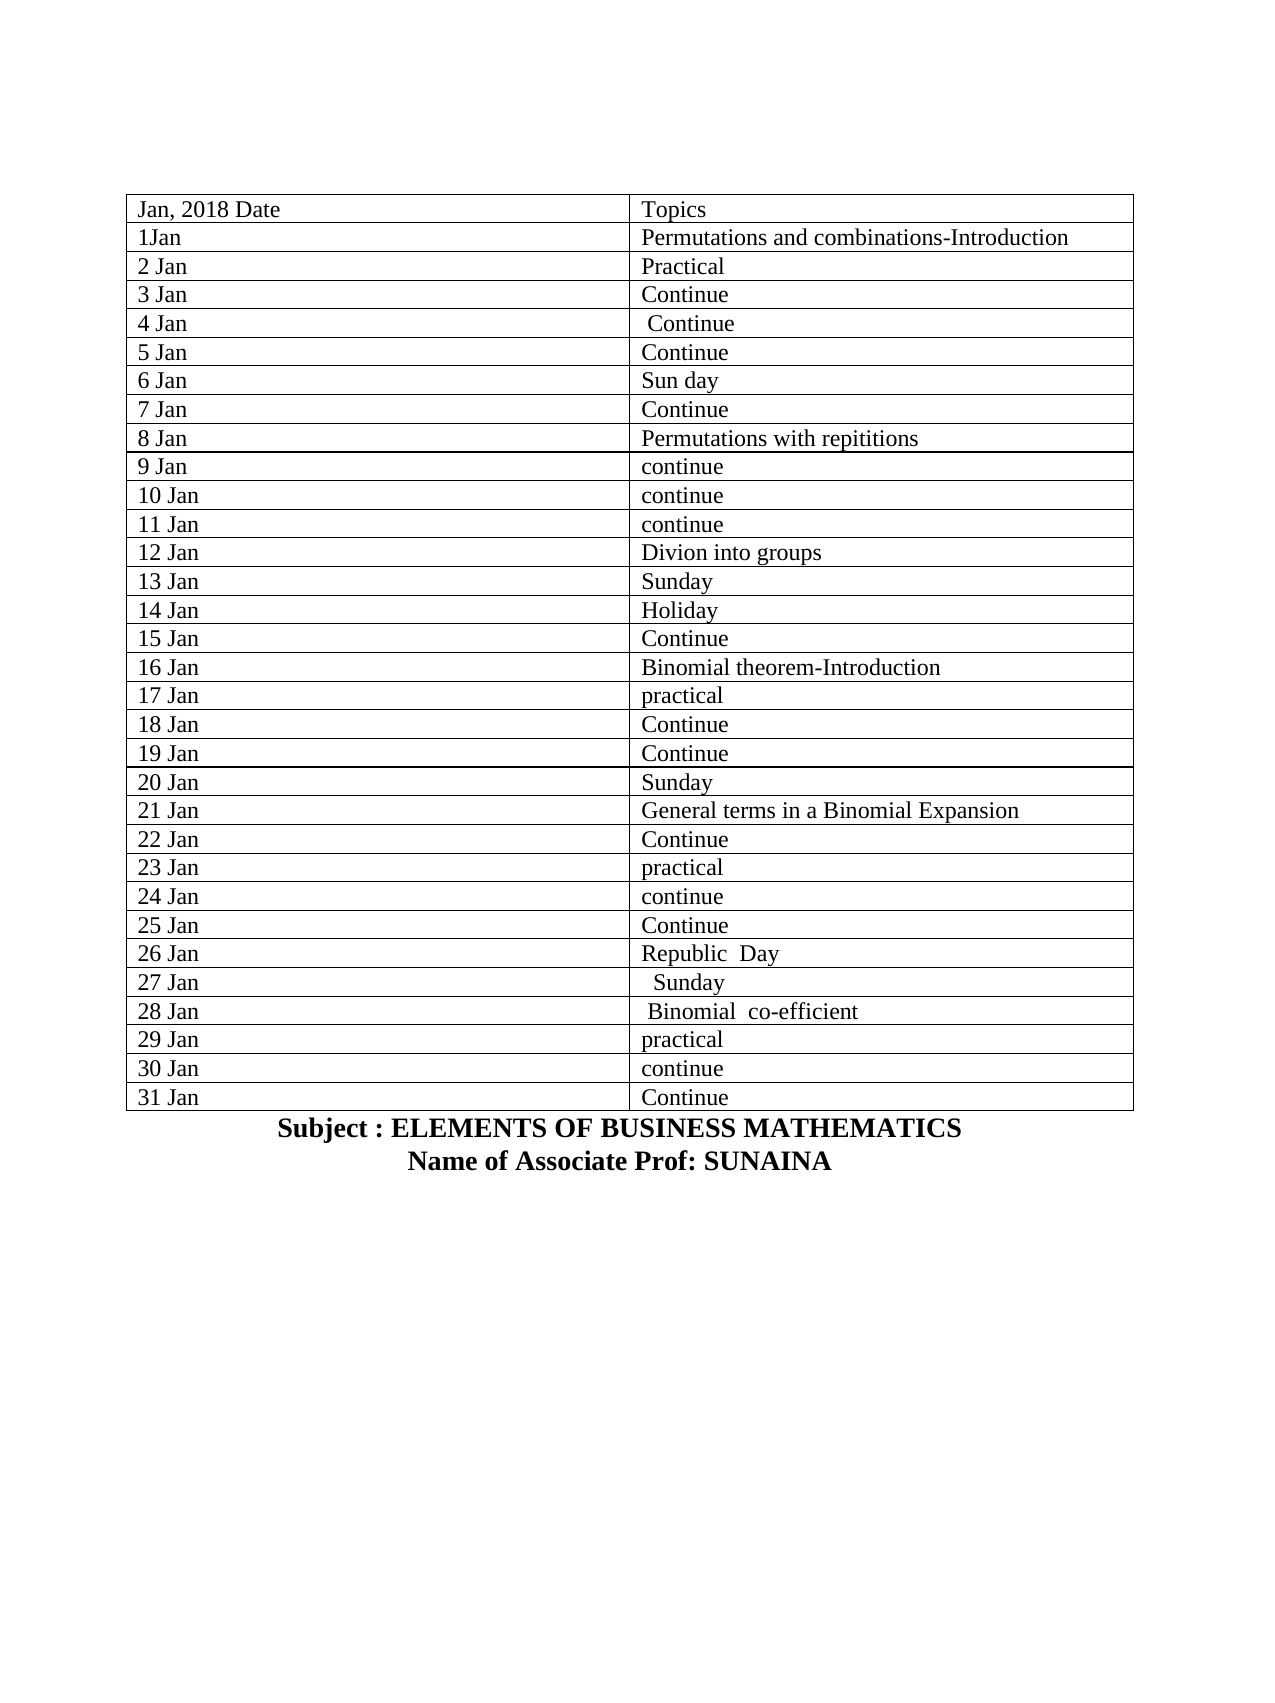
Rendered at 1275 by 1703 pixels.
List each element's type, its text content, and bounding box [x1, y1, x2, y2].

table_cell 16 Jan [127, 653, 629, 681]
table_cell Permutations with repititions [630, 424, 1133, 451]
table_header Jan, 2018 Date [127, 195, 629, 222]
table_cell 7 Jan [127, 395, 629, 423]
table_cell 11 Jan [127, 510, 629, 537]
table_cell Sun day [630, 366, 1133, 394]
table_cell 18 Jan [127, 710, 629, 738]
table_cell 20 Jan [127, 768, 629, 795]
table_cell Continue [630, 624, 1133, 652]
table_cell 27 Jan [127, 968, 629, 996]
table_cell 31 Jan [127, 1083, 629, 1110]
table_cell 2 Jan [127, 252, 629, 279]
table_cell 26 Jan [127, 939, 629, 967]
table_cell Continue [630, 710, 1133, 738]
table_cell 3 Jan [127, 281, 629, 308]
table_cell 28 Jan [127, 997, 629, 1024]
table_cell 1Jan [127, 223, 629, 251]
table_cell 25 Jan [127, 911, 629, 938]
table_cell 29 Jan [127, 1025, 629, 1053]
table_cell 23 Jan [127, 854, 629, 881]
table_header Topics [630, 195, 1133, 222]
table_cell practical [630, 1025, 1133, 1053]
table_cell continue [630, 453, 1133, 480]
text Name of Associate Prof: SUNAINA [126, 1144, 1113, 1176]
table_cell 21 Jan [127, 796, 629, 824]
table_cell Sunday [630, 567, 1133, 594]
table_cell Continue [630, 739, 1133, 766]
table_cell Republic Day [630, 939, 1133, 967]
table_cell continue [630, 481, 1133, 509]
table_cell 12 Jan [127, 538, 629, 566]
table_cell 4 Jan [127, 309, 629, 337]
table_cell Continue [630, 1083, 1133, 1110]
table_cell Continue [630, 911, 1133, 938]
table_cell Binomial theorem-Introduction [630, 653, 1133, 681]
table_cell Continue [630, 338, 1133, 365]
table_cell Practical [630, 252, 1133, 279]
table_cell 14 Jan [127, 596, 629, 623]
table_cell Continue [630, 309, 1133, 337]
table_cell continue [630, 882, 1133, 910]
table_cell Sunday [630, 968, 1133, 996]
table_cell 30 Jan [127, 1054, 629, 1082]
table_cell Continue [630, 281, 1133, 308]
text Subject : ELEMENTS OF BUSINESS MATHEMATICS [126, 1111, 1113, 1144]
table_cell continue [630, 1054, 1133, 1082]
table_cell 9 Jan [127, 453, 629, 480]
table_cell 19 Jan [127, 739, 629, 766]
table_cell Continue [630, 395, 1133, 423]
table_cell continue [630, 510, 1133, 537]
table_cell practical [630, 682, 1133, 709]
table_cell Holiday [630, 596, 1133, 623]
table_cell Divion into groups [630, 538, 1133, 566]
table_cell General terms in a Binomial Expansion [630, 796, 1133, 824]
table_cell 6 Jan [127, 366, 629, 394]
table_cell 13 Jan [127, 567, 629, 594]
table_cell practical [630, 854, 1133, 881]
table_cell Sunday [630, 768, 1133, 795]
table_cell Permutations and combinations-Introduction [630, 223, 1133, 251]
table_cell 8 Jan [127, 424, 629, 451]
table_cell 15 Jan [127, 624, 629, 652]
table_cell 22 Jan [127, 825, 629, 852]
table_cell Binomial co-efficient [630, 997, 1133, 1024]
table_cell Continue [630, 825, 1133, 852]
table_cell 10 Jan [127, 481, 629, 509]
table_cell 5 Jan [127, 338, 629, 365]
table_cell 17 Jan [127, 682, 629, 709]
table_cell 24 Jan [127, 882, 629, 910]
